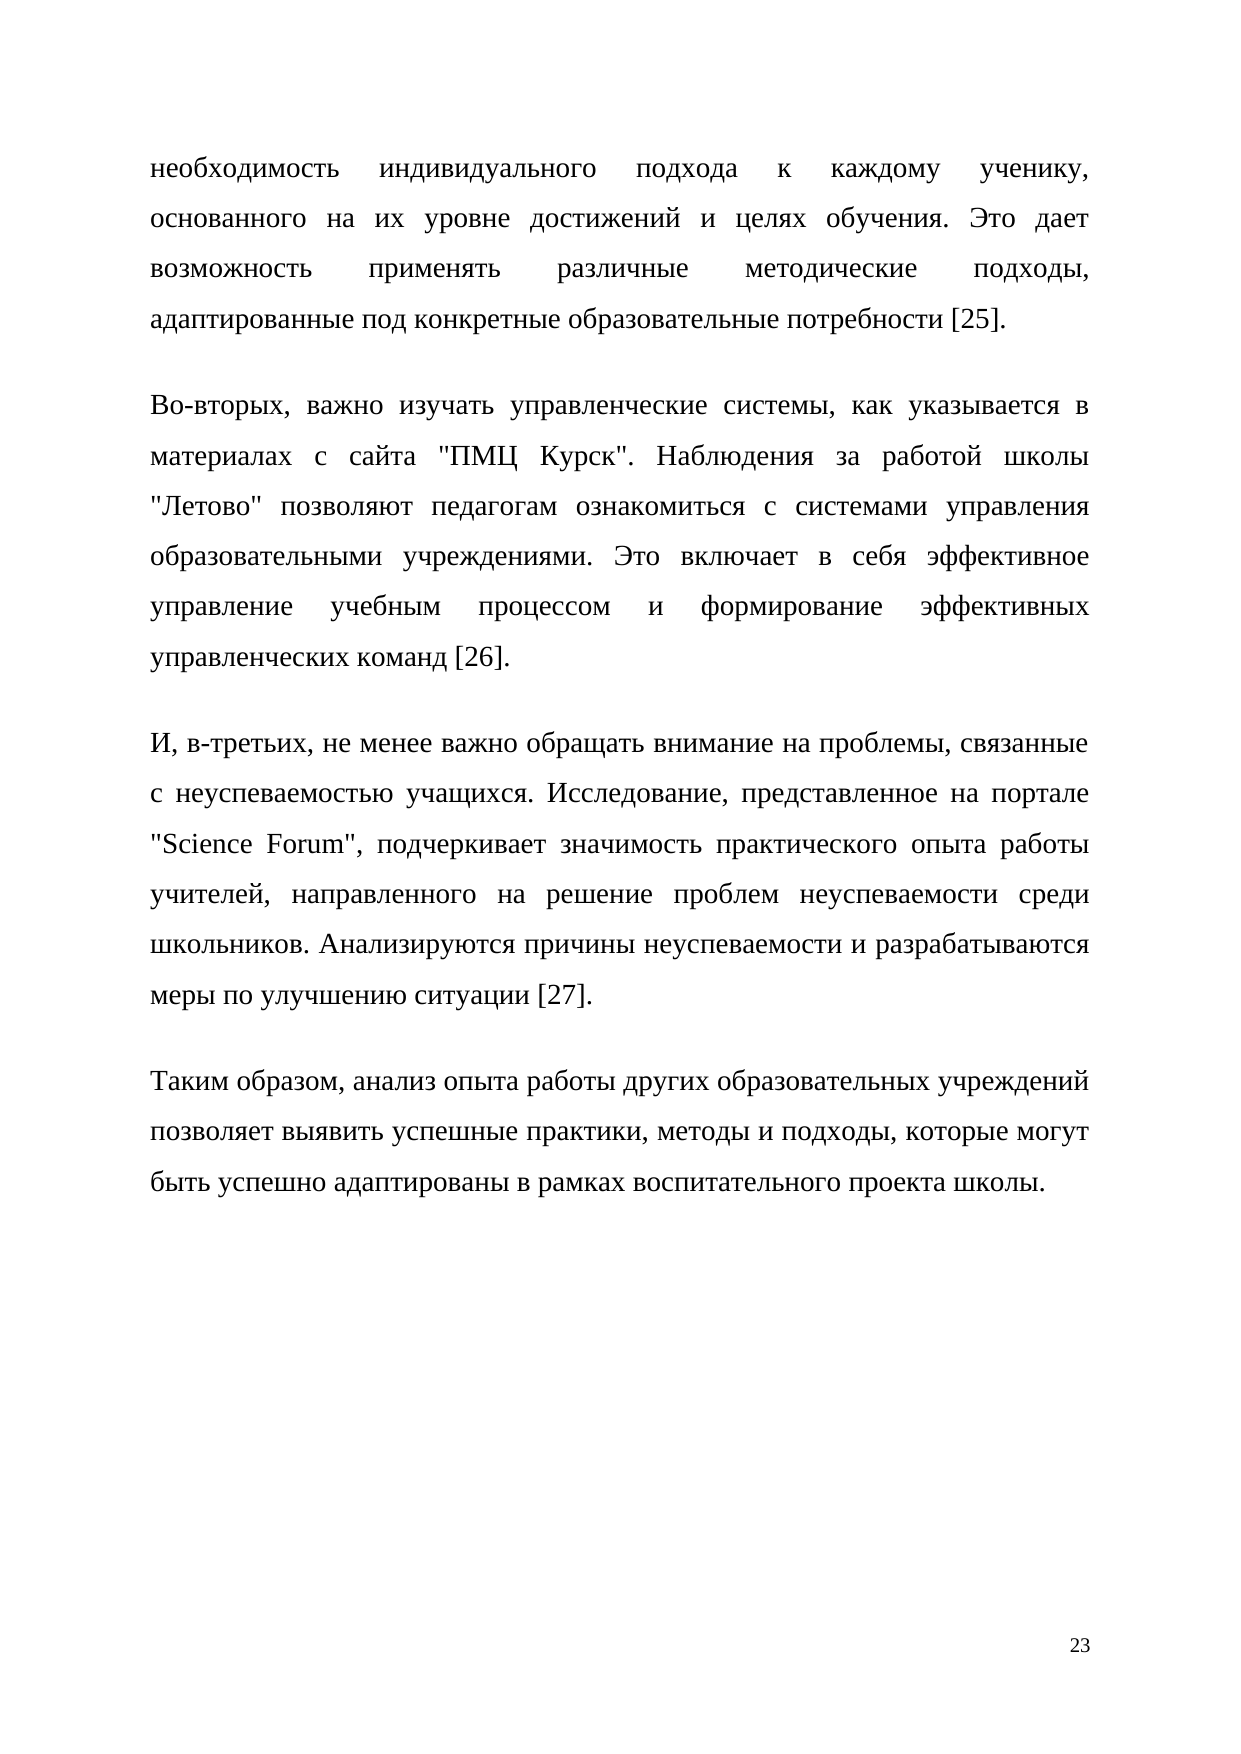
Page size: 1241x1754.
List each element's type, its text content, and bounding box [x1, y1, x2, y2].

text И, в-третьих, не менее важно обращать внимание на проблемы, связанные с неуспеваемостью учащихся. Исследование, представленное на портале "Science Forum", подчеркивает значимость практического опыта работы учителей, направленного на решение проблем неуспеваемости среди школьников. Анализируются причины неуспеваемости и разрабатываются меры по улучшению ситуации [27]. [150, 725, 1090, 1010]
text Таким образом, анализ опыта работы других образовательных учреждений позволяет выявить успешные практики, методы и подходы, которые могут быть успешно адаптированы в рамках воспитательного проекта школы. [150, 1063, 1090, 1197]
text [150, 150, 1090, 334]
text Во-вторых, важно изучать управленческие системы, как указывается в материалах с сайта "ПМЦ Курск". Наблюдения за работой школы "Летово" позволяют педагогам ознакомиться с системами управления образовательными учреждениями. Это включает в себя эффективное управление учебным процессом и формирование эффективных управленческих команд [26]. [150, 387, 1090, 672]
